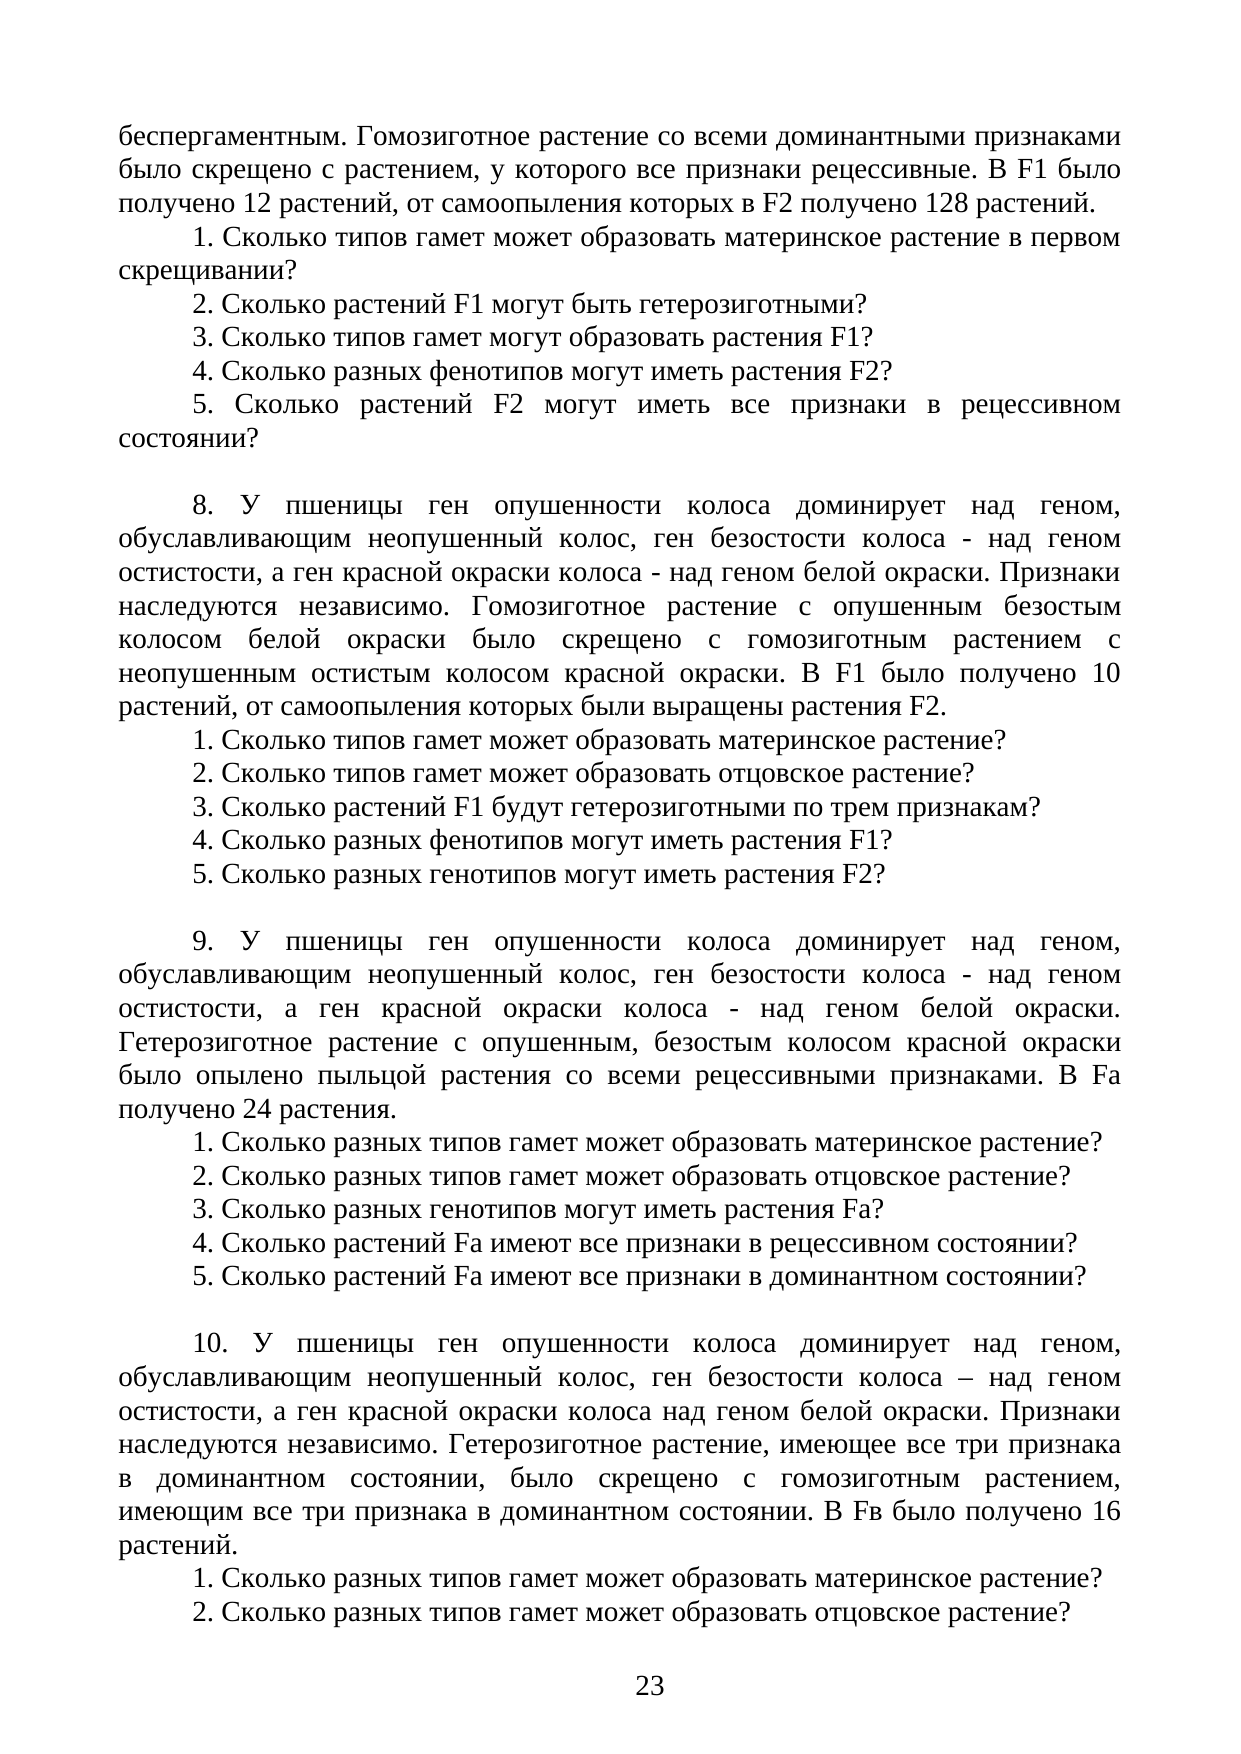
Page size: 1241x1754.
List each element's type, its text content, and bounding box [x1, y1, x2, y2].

text 1. Сколько разных типов гамет может образовать материнское растение? [118, 1124, 1122, 1158]
text 9. У пшеницы ген опушенности колоса доминирует над геном, обуславливающим неопушенный колос, ген безостости колоса - над геном остистости, а ген красной окраски колоса - над геном белой окраски. Гетерозиготное растение с опушенным, безостым колосом красной окраски было опылено пыльцой растения со всеми рецессивными признаками. В Fа получено 24 растения. [118, 923, 1122, 1124]
text 4. Сколько разных фенотипов могут иметь растения F1? [118, 822, 1122, 856]
text 5. Сколько растений F2 могут иметь все признаки в рецессивном состоянии? [118, 386, 1122, 453]
text 2. Сколько разных типов гамет может образовать отцовское растение? [118, 1594, 1122, 1627]
text 3. Сколько растений F1 будут гетерозиготными по трем признакам? [118, 789, 1122, 822]
text 5. Сколько растений Fа имеют все признаки в доминантном состоянии? [118, 1258, 1122, 1292]
text 1. Сколько разных типов гамет может образовать материнское растение? [118, 1560, 1122, 1594]
text 2. Сколько типов гамет может образовать отцовское растение? [118, 755, 1122, 789]
text 8. У пшеницы ген опушенности колоса доминирует над геном, обуславливающим неопушенный колос, ген безостости колоса - над геном остистости, а ген красной окраски колоса - над геном белой окраски. Признаки наследуются независимо. Гомозиготное растение с опушенным безостым колосом белой окраски было скрещено с гомозиготным растением с неопушенным остистым колосом красной окраски. В F1 было получено 10 растений, от самоопыления которых были выращены растения F2. [118, 487, 1122, 722]
text 2. Сколько разных типов гамет может образовать отцовское растение? [118, 1158, 1122, 1191]
text 1. Сколько типов гамет может образовать материнское растение в первом скрещивании? [118, 219, 1122, 286]
text 4. Сколько разных фенотипов могут иметь растения F2? [118, 353, 1122, 386]
text 4. Сколько растений Fа имеют все признаки в рецессивном состоянии? [118, 1225, 1122, 1258]
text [118, 118, 1122, 219]
text 3. Сколько типов гамет могут образовать растения F1? [118, 319, 1122, 353]
text 10. У пшеницы ген опушенности колоса доминирует над геном, обуславливающим неопушенный колос, ген безостости колоса – над геном остистости, а ген красной окраски колоса над геном белой окраски. Признаки наследуются независимо. Гетерозиготное растение, имеющее все три признака в доминантном состоянии, было скрещено с гомозиготным растением, имеющим все три признака в доминантном состоянии. В Fв было получено 16 растений. [118, 1326, 1122, 1560]
text 1. Сколько типов гамет может образовать материнское растение? [118, 722, 1122, 755]
text 2. Сколько растений F1 могут быть гетерозиготными? [118, 286, 1122, 319]
text 3. Сколько разных генотипов могут иметь растения Fа? [118, 1191, 1122, 1225]
text 5. Сколько разных генотипов могут иметь растения F2? [118, 856, 1122, 889]
